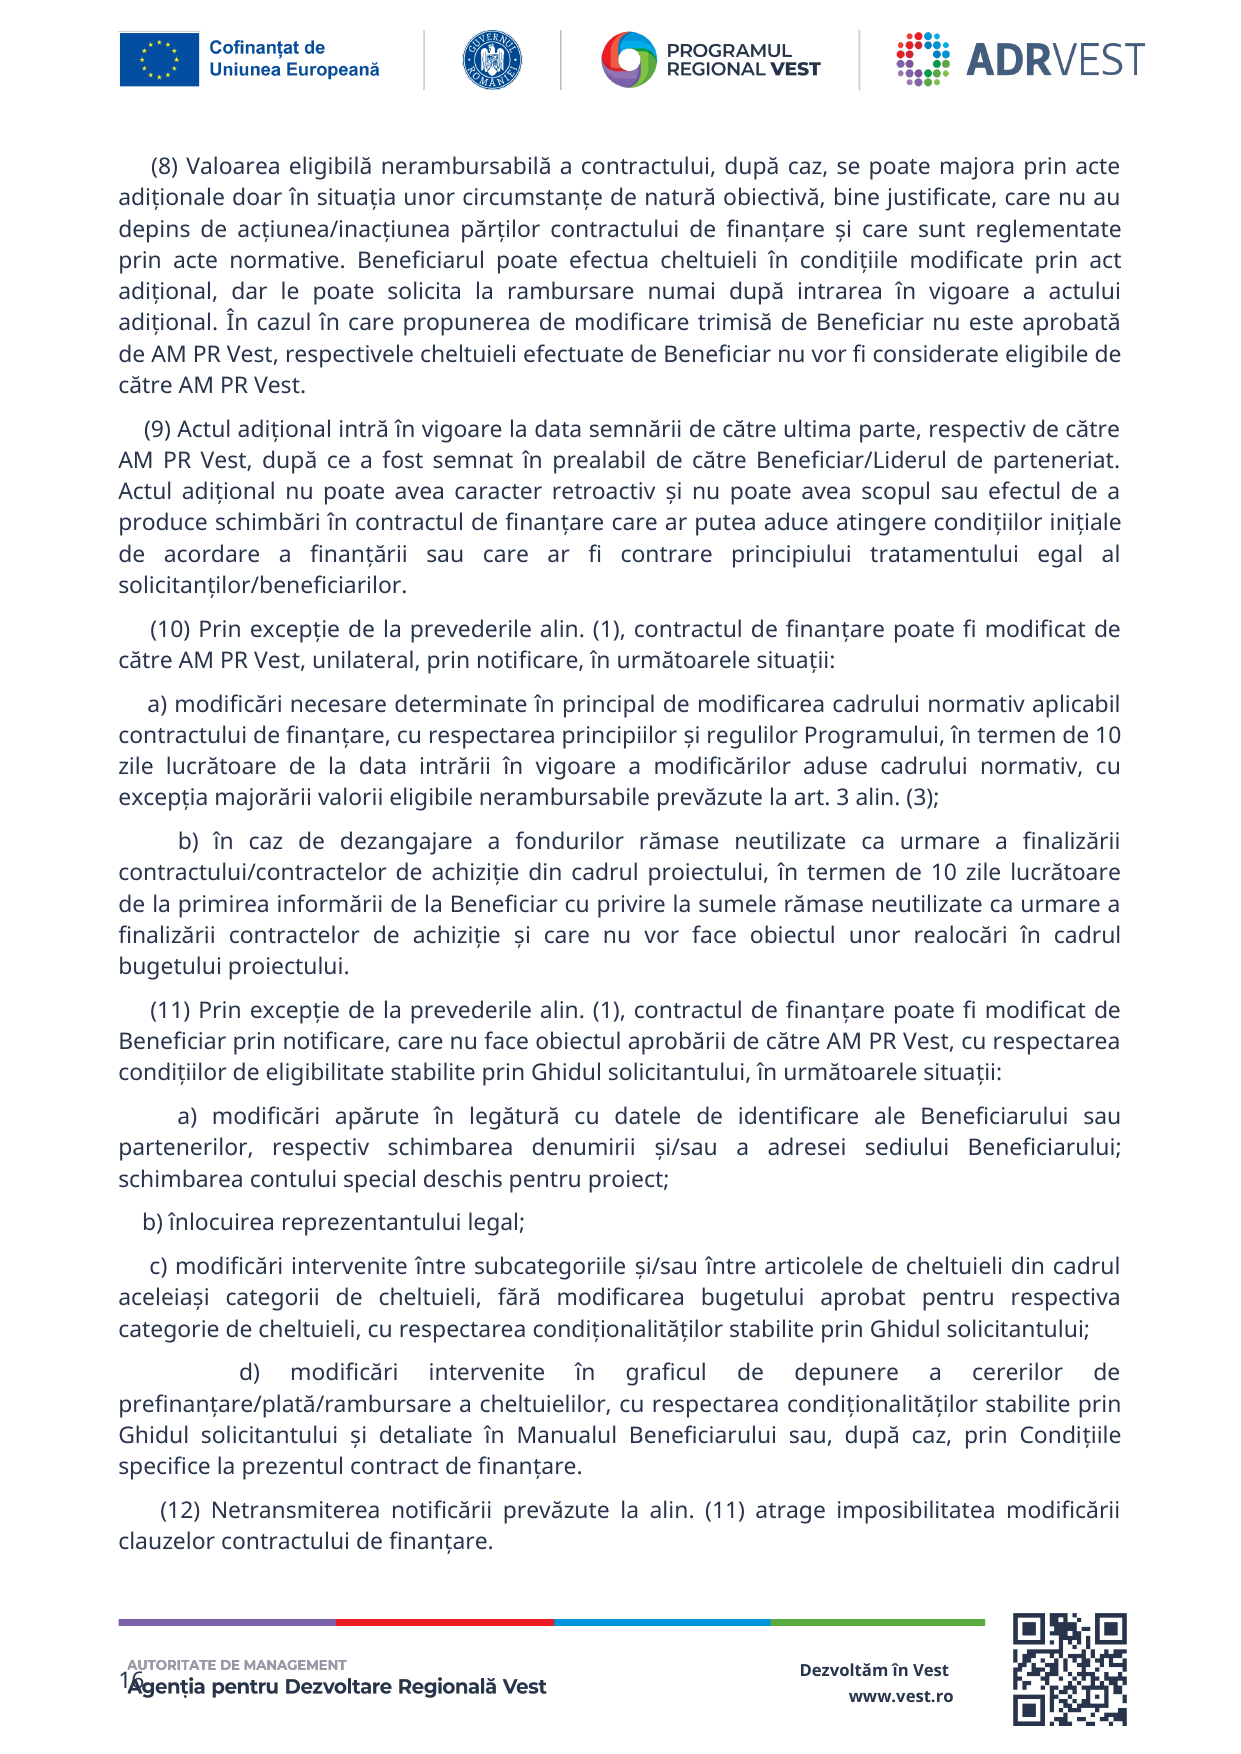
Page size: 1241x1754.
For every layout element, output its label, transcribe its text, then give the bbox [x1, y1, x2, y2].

text b) înlocuirea reprezentantului legal; [118, 1206, 1122, 1237]
text a) modificări necesare determinate în principal de modificarea cadrului normativ aplicabil contractului de finanţare, cu respectarea principiilor şi regulilor Programului, în termen de 10 zile lucrătoare de la data intrării în vigoare a modificărilor aduse cadrului normativ, cu excepţia majorării valorii eligibile nerambursabile prevăzute la art. 3 alin. (3); [118, 687, 1122, 812]
text b) în caz de dezangajare a fondurilor rămase neutilizate ca urmare a finalizării contractului/contractelor de achiziţie din cadrul proiectului, în termen de 10 zile lucrătoare de la primirea informării de la Beneficiar cu privire la sumele rămase neutilizate ca urmare a finalizării contractelor de achiziţie şi care nu vor face obiectul unor realocări în cadrul bugetului proiectului. [118, 825, 1122, 981]
text d) modificări intervenite în graficul de depunere a cererilor de prefinanţare/plată/rambursare a cheltuielilor, cu respectarea condiţionalităţilor stabilite prin Ghidul solicitantului şi detaliate în Manualul Beneficiarului sau, după caz, prin Condiţiile specifice la prezentul contract de finanţare. [118, 1356, 1122, 1481]
text (9) Actul adiţional intră în vigoare la data semnării de către ultima parte, respectiv de către AM PR Vest, după ce a fost semnat în prealabil de către Beneficiar/Liderul de parteneriat. Actul adiţional nu poate avea caracter retroactiv şi nu poate avea scopul sau efectul de a produce schimbări în contractul de finanţare care ar putea aduce atingere condiţiilor iniţiale de acordare a finanţării sau care ar fi contrare principiului tratamentului egal al solicitanţilor/beneficiarilor. [118, 412, 1122, 600]
text (10) Prin excepţie de la prevederile alin. (1), contractul de finanţare poate fi modificat de către AM PR Vest, unilateral, prin notificare, în următoarele situaţii: [118, 612, 1122, 675]
text (8) Valoarea eligibilă nerambursabilă a contractului, după caz, se poate majora prin acte adiţionale doar în situaţia unor circumstanţe de natură obiectivă, bine justificate, care nu au depins de acţiunea/inacţiunea părţilor contractului de finanţare şi care sunt reglementate prin acte normative. Beneficiarul poate efectua cheltuieli în condiţiile modificate prin act adiţional, dar le poate solicita la rambursare numai după intrarea în vigoare a actului adiţional. În cazul în care propunerea de modificare trimisă de Beneficiar nu este aprobată de AM PR Vest, respectivele cheltuieli efectuate de Beneficiar nu vor fi considerate eligibile de către AM PR Vest. [118, 150, 1122, 400]
text a) modificări apărute în legătură cu datele de identificare ale Beneficiarului sau partenerilor, respectiv schimbarea denumirii şi/sau a adresei sediului Beneficiarului; schimbarea contului special deschis pentru proiect; [118, 1100, 1122, 1194]
picture [118, 30, 1146, 90]
text (11) Prin excepţie de la prevederile alin. (1), contractul de finanţare poate fi modificat de Beneficiar prin notificare, care nu face obiectul aprobării de către AM PR Vest, cu respectarea condiţiilor de eligibilitate stabilite prin Ghidul solicitantului, în următoarele situaţii: [118, 994, 1122, 1087]
picture [1004, 1604, 1135, 1735]
text c) modificări intervenite între subcategoriile şi/sau între articolele de cheltuieli din cadrul aceleiaşi categorii de cheltuieli, fără modificarea bugetului aprobat pentru respectiva categorie de cheltuieli, cu respectarea condiţionalităţilor stabilite prin Ghidul solicitantului; [118, 1250, 1122, 1344]
text (12) Netransmiterea notificării prevăzute la alin. (11) atrage imposibilitatea modificării clauzelor contractului de finanţare. [118, 1494, 1122, 1556]
